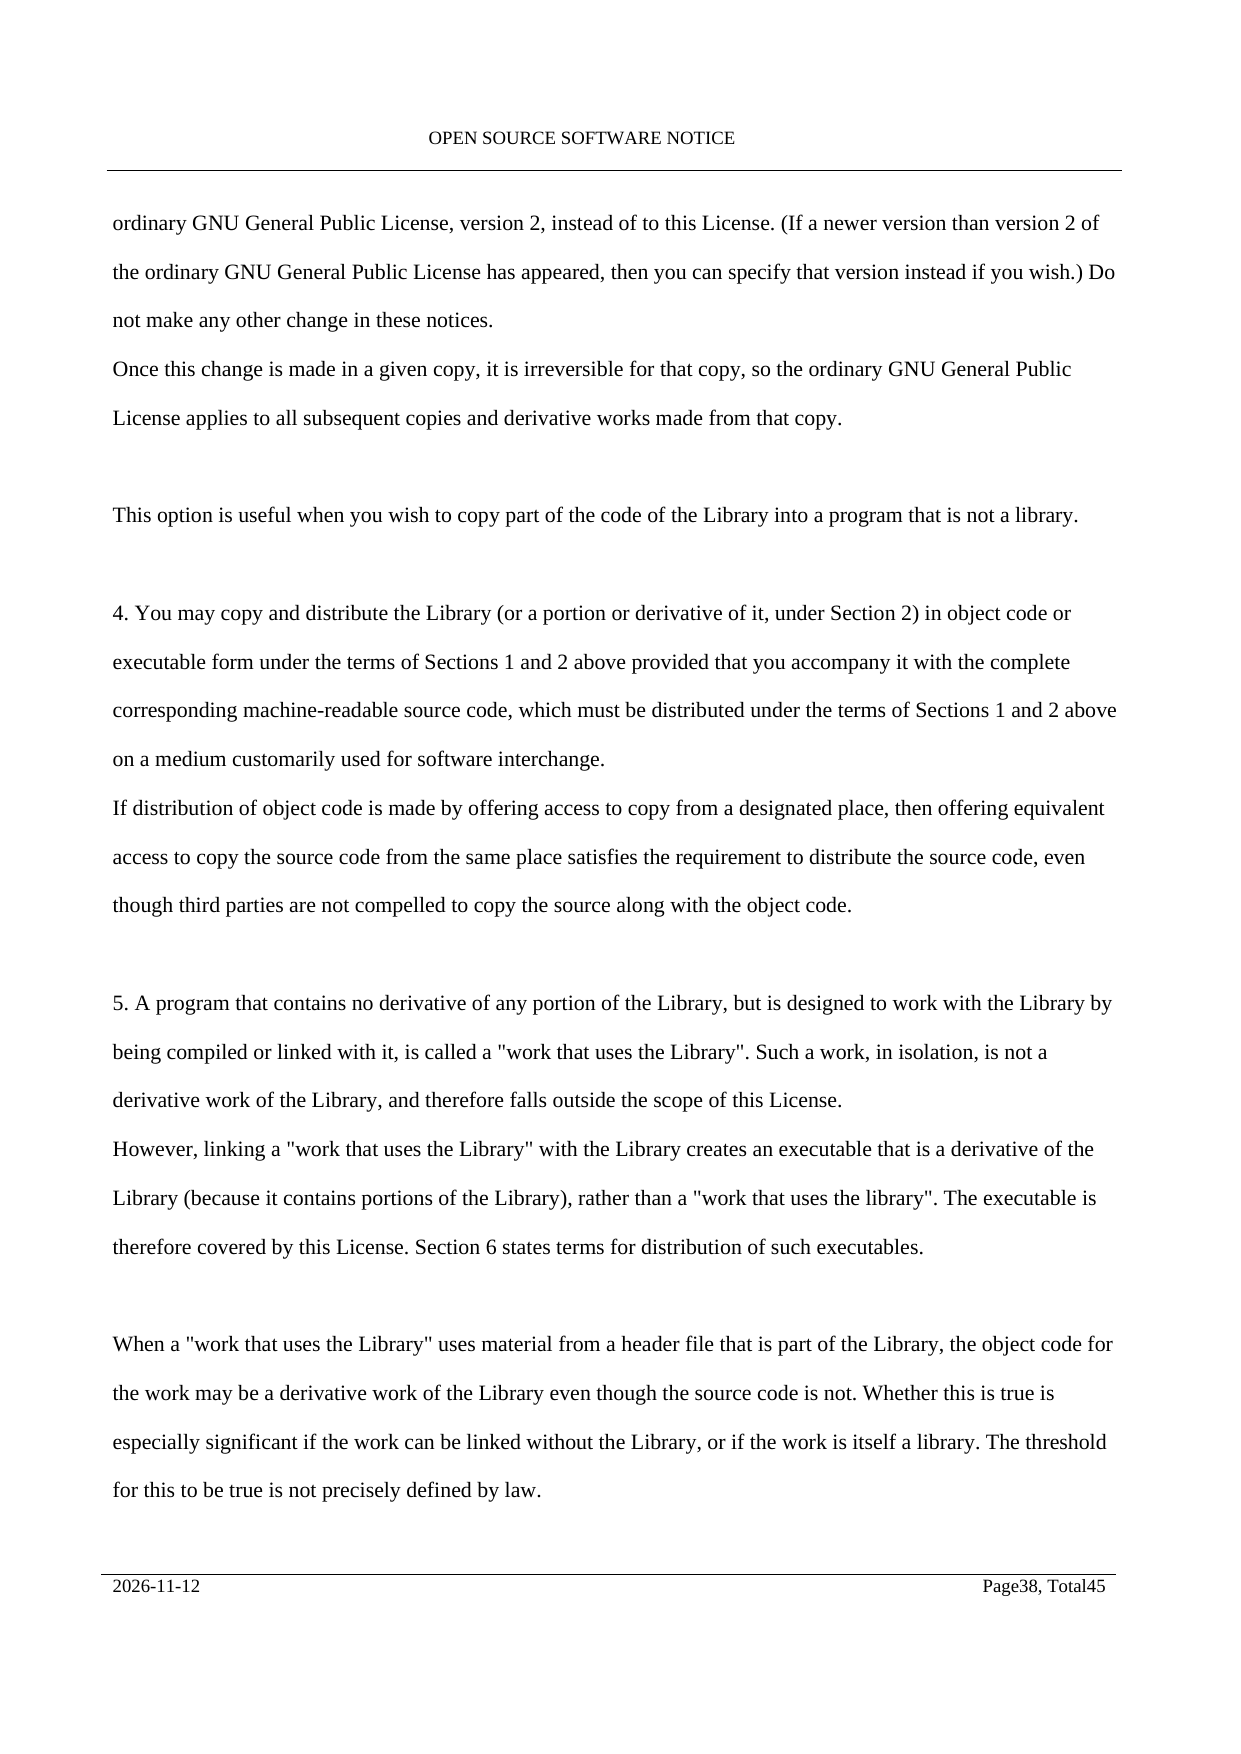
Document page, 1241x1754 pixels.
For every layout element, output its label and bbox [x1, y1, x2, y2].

text [112, 206, 1128, 1506]
